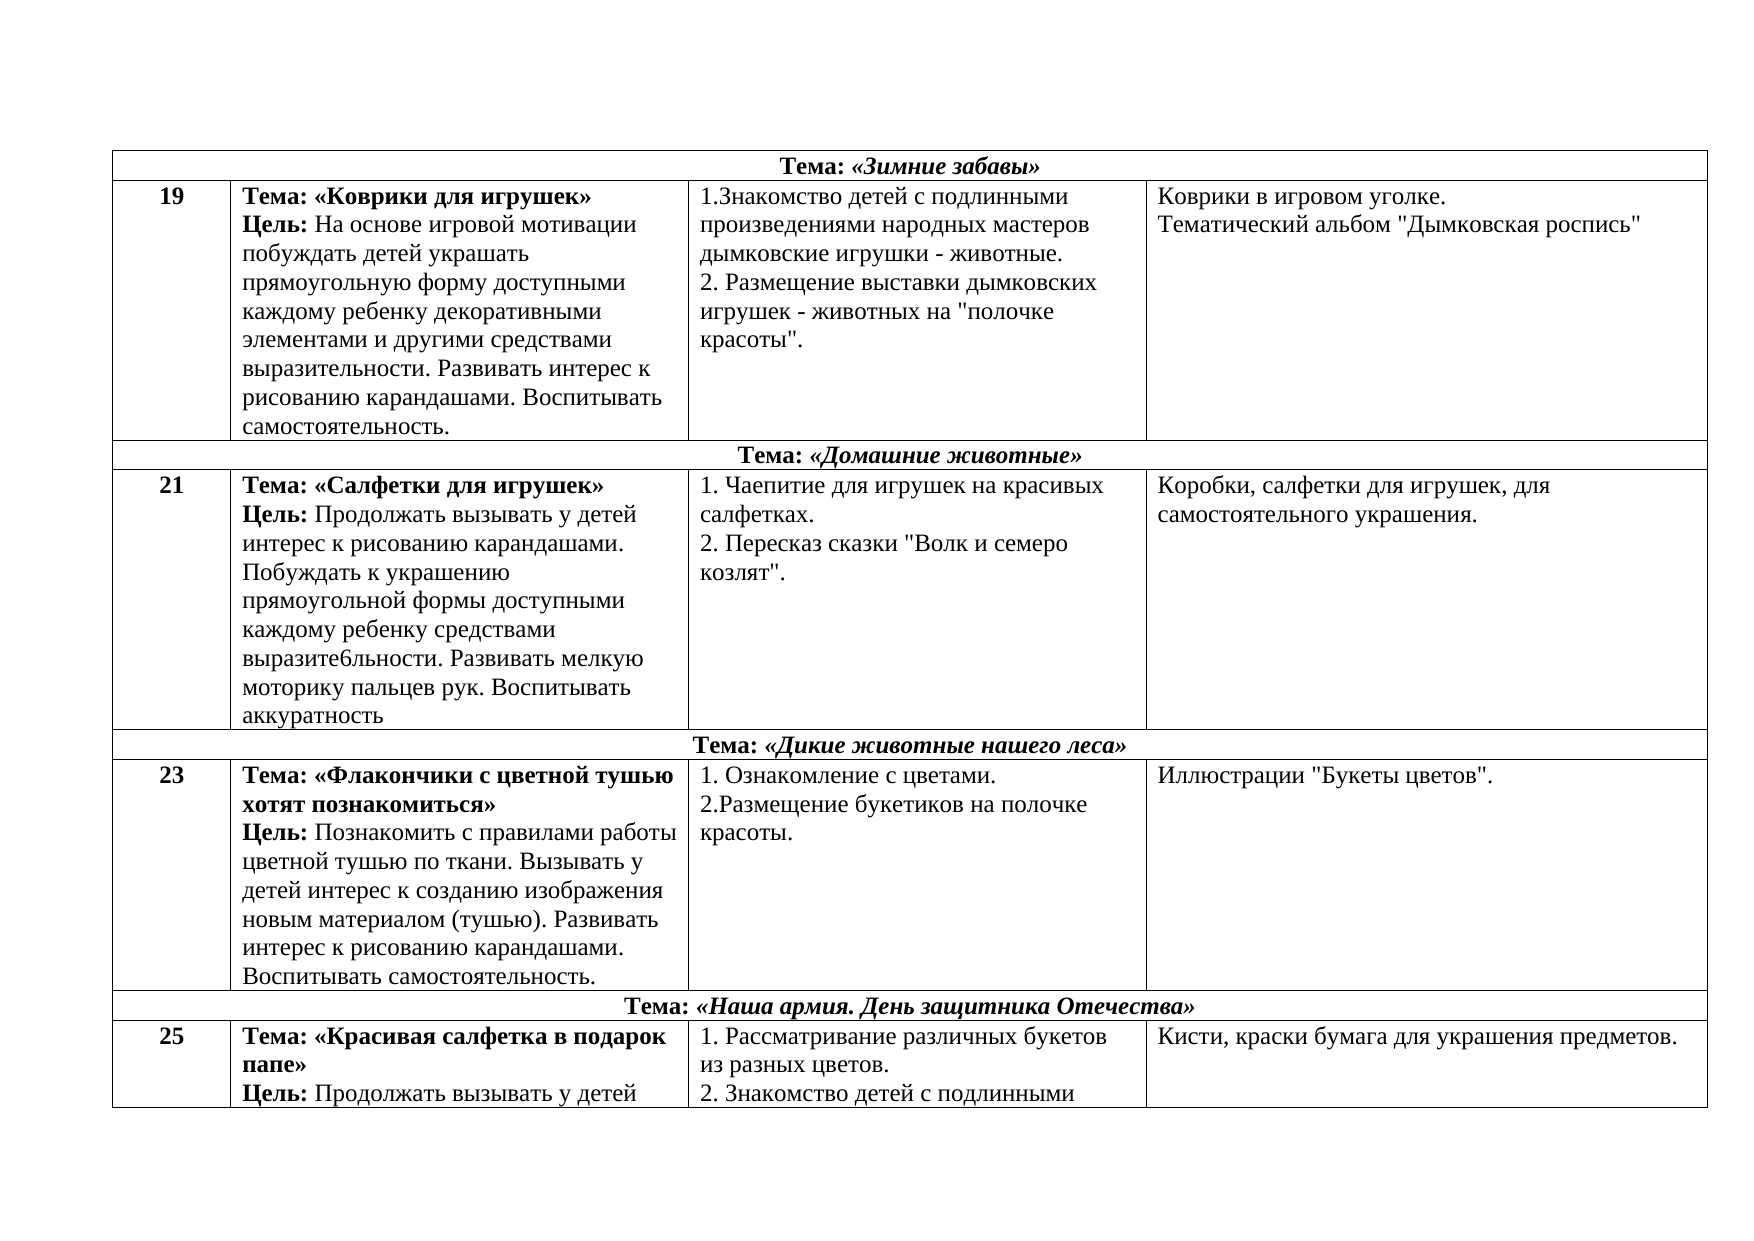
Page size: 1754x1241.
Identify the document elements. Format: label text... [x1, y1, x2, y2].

table_cell Тема: «Коврики для игрушек» Цель: На основе игровой мотивации побуждать детей украшать прямоугольную форму доступными каждому ребенку декоративными элементами и другими средствами выразительности. Развивать интерес к рисованию карандашами. Воспитывать самостоятельность. [231, 181, 688, 439]
table_cell Тема: «Дикие животные нашего леса» [113, 730, 1707, 759]
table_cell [689, 1021, 1146, 1107]
table_cell Тема: «Салфетки для игрушек» Цель: Продолжать вызывать у детей интерес к рисованию карандашами. Побуждать к украшению прямоугольной формы доступными каждому ребенку средствами выразите6льности. Развивать мелкую моторику пальцев рук. Воспитывать аккуратность [231, 470, 688, 729]
table_cell 25 [113, 1021, 230, 1107]
table_cell Тема: «Наша армия. День защитника Отечества» [113, 991, 1707, 1020]
table_cell 1. Ознакомление с цветами. 2.Размещение букетиков на полочке красоты. [689, 760, 1146, 990]
table_cell 1. Чаепитие для игрушек на красивых салфетках. 2. Пересказ сказки "Волк и семеро козлят". [689, 470, 1146, 729]
table_cell Коробки, салфетки для игрушек, для самостоятельного украшения. [1147, 470, 1707, 729]
table_cell Тема: «Зимние забавы» [113, 151, 1707, 180]
table_cell Тема: «Флакончики с цветной тушью хотят познакомиться» Цель: Познакомить с правилами работы цветной тушью по ткани. Вызывать у детей интерес к созданию изображения новым материалом (тушью). Развивать интерес к рисованию карандашами. Воспитывать самостоятельность. [231, 760, 688, 990]
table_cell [1147, 1021, 1707, 1107]
table_cell Тема: «Домашние животные» [113, 441, 1707, 469]
table_cell 23 [113, 760, 230, 990]
table_cell Иллюстрации "Букеты цветов". [1147, 760, 1707, 990]
table_cell 21 [113, 470, 230, 729]
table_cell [231, 1021, 688, 1107]
table_cell 19 [113, 181, 230, 439]
table_cell 1.Знакомство детей с подлинными произведениями народных мастеров дымковские игрушки - животные. 2. Размещение выставки дымковских игрушек - животных на "полочке красоты". [689, 181, 1146, 439]
table_cell Коврики в игровом уголке. Тематический альбом "Дымковская роспись" [1147, 181, 1707, 439]
